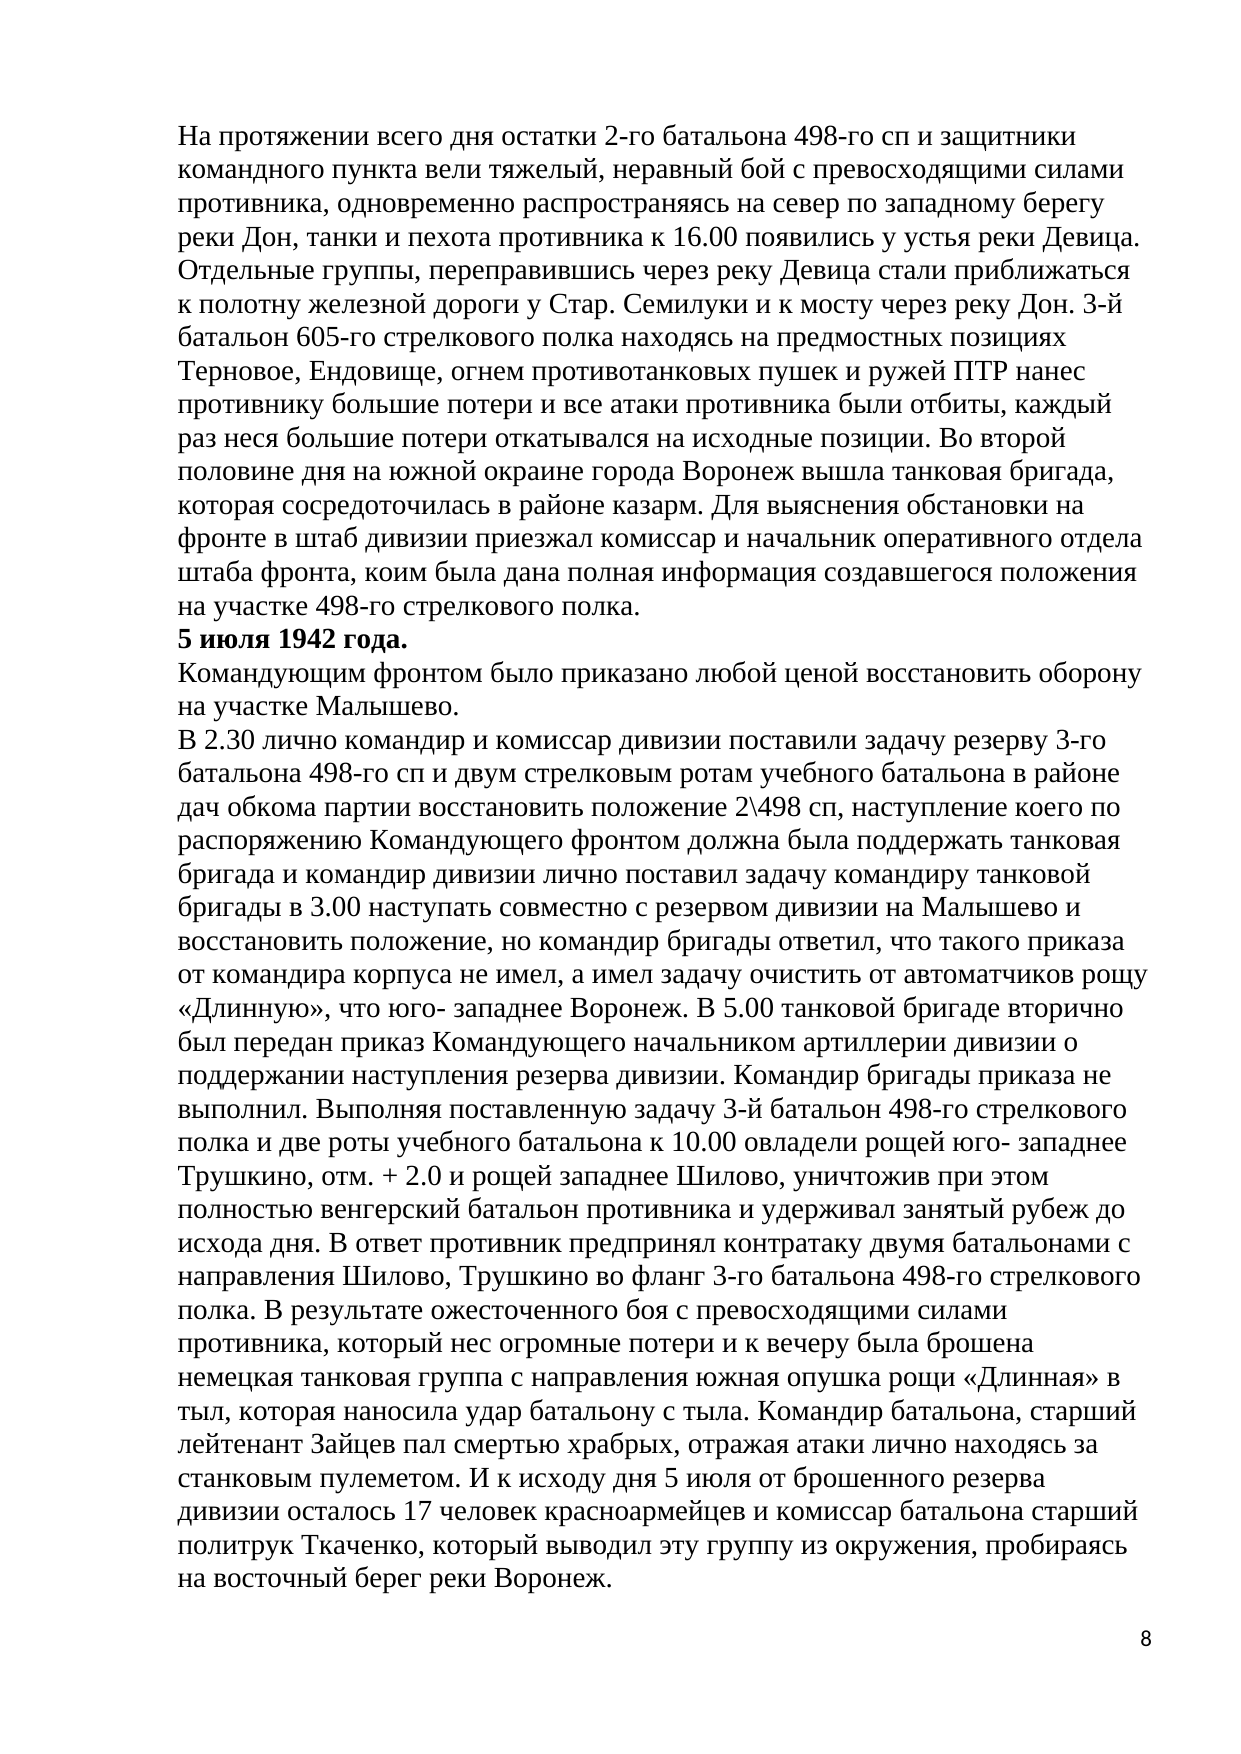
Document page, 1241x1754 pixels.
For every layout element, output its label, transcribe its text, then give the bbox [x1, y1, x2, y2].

text Отдельные группы, переправившись через реку Девица стали приближаться к полотну железной дороги у Стар. Семилуки и к мосту через реку Дон. 3-й батальон 605-го стрелкового полка находясь на предмостных позициях Терновое, Ендовище, огнем противотанковых пушек и ружей ПТР нанес противнику большие потери и все атаки противника были отбиты, каждый раз неся большие потери откатывался на исходные позиции. Во второй половине дня на южной окраине города Воронеж вышла танковая бригада, которая сосредоточилась в районе казарм. Для выяснения обстановки на фронте в штаб дивизии приезжал комиссар и начальник оперативного отдела штаба фронта, коим была дана полная информация создавшегося положения на участке 498-го стрелкового полка. [177, 252, 1152, 621]
text На протяжении всего дня остатки 2-го батальона 498-го сп и защитники командного пункта вели тяжелый, неравный бой с превосходящими силами противника, одновременно распространяясь на север по западному берегу реки Дон, танки и пехота противника к 16.00 появились у устья реки Девица. [177, 118, 1152, 252]
text В 2.30 лично командир и комиссар дивизии поставили задачу резерву 3-го батальона 498-го сп и двум стрелковым ротам учебного батальона в районе дач обкома партии восстановить положение 2\498 сп, наступление коего по распоряжению Командующего фронтом должна была поддержать танковая бригада и командир дивизии лично поставил задачу командиру танковой бригады в 3.00 наступать совместно с резервом дивизии на Малышево и восстановить положение, но командир бригады ответил, что такого приказа от командира корпуса не имел, а имел задачу очистить от автоматчиков рощу «Длинную», что юго- западнее Воронеж. В 5.00 танковой бригаде вторично был передан приказ Командующего начальником артиллерии дивизии о поддержании наступления резерва дивизии. Командир бригады приказа не выполнил. Выполняя поставленную задачу 3-й батальон 498-го стрелкового полка и две роты учебного батальона к 10.00 овладели рощей юго- западнее Трушкино, отм. + 2.0 и рощей западнее Шилово, уничтожив при этом полностью венгерский батальон противника и удерживал занятый рубеж до исхода дня. В ответ противник предпринял контратаку двумя батальонами с направления Шилово, Трушкино во фланг 3-го батальона 498-го стрелкового полка. В результате ожесточенного боя с превосходящими силами противника, который нес огромные потери и к вечеру была брошена немецкая танковая группа с направления южная опушка рощи «Длинная» в тыл, которая наносила удар батальону с тыла. Командир батальона, старший лейтенант Зайцев пал смертью храбрых, отражая атаки лично находясь за станковым пулеметом. И к исходу дня 5 июля от брошенного резерва дивизии осталось 17 человек красноармейцев и комиссар батальона старший политрук Ткаченко, который выводил эту группу из окружения, пробираясь на восточный берег реки Воронеж. [177, 722, 1152, 1594]
text 5 июля 1942 года. [177, 621, 1152, 655]
text Командующим фронтом было приказано любой ценой восстановить оборону на участке Малышево. [177, 655, 1152, 722]
